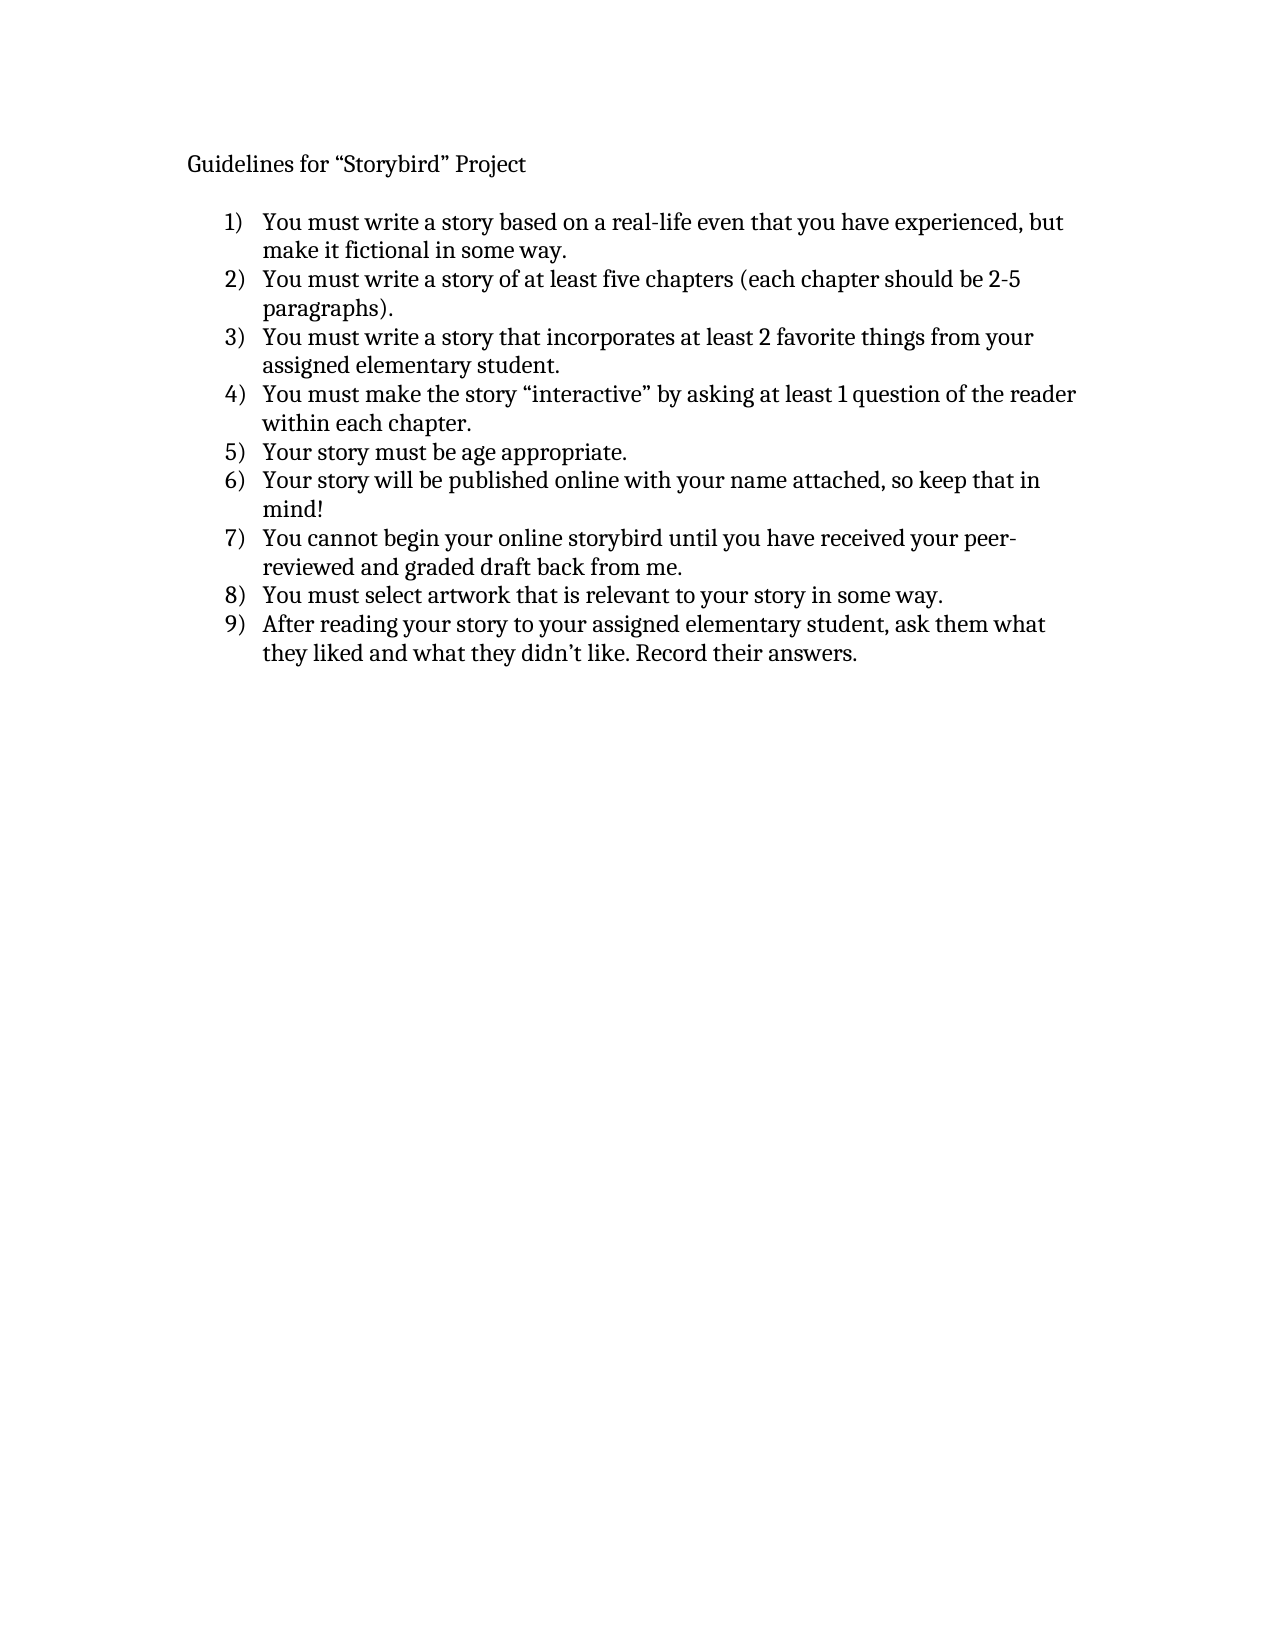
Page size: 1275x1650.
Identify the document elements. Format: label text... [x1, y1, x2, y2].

list You must write a story based on a real-life even that you have experienced, but make it fictional in some way. [225, 207, 1087, 265]
list You must write a story that incorporates at least 2 favorite things from your assigned elementary student. [225, 322, 1087, 380]
list You must write a story of at least five chapters (each chapter should be 2-5 paragraphs). [225, 265, 1087, 322]
list Your story must be age appropriate. [225, 437, 1087, 466]
list You cannot begin your online storybird until you have received your peer-reviewed and graded draft back from me. [225, 524, 1087, 581]
list You must select artwork that is relevant to your story in some way. [225, 581, 1087, 610]
list After reading your story to your assigned elementary student, ask them what they liked and what they didn’t like. Record their answers. [225, 610, 1087, 667]
list Your story will be published online with your name attached, so keep that in mind! [225, 466, 1087, 524]
text Guidelines for “Storybird” Project [187, 150, 1087, 179]
list You must make the story “interactive” by asking at least 1 question of the reader within each chapter. [225, 380, 1087, 437]
